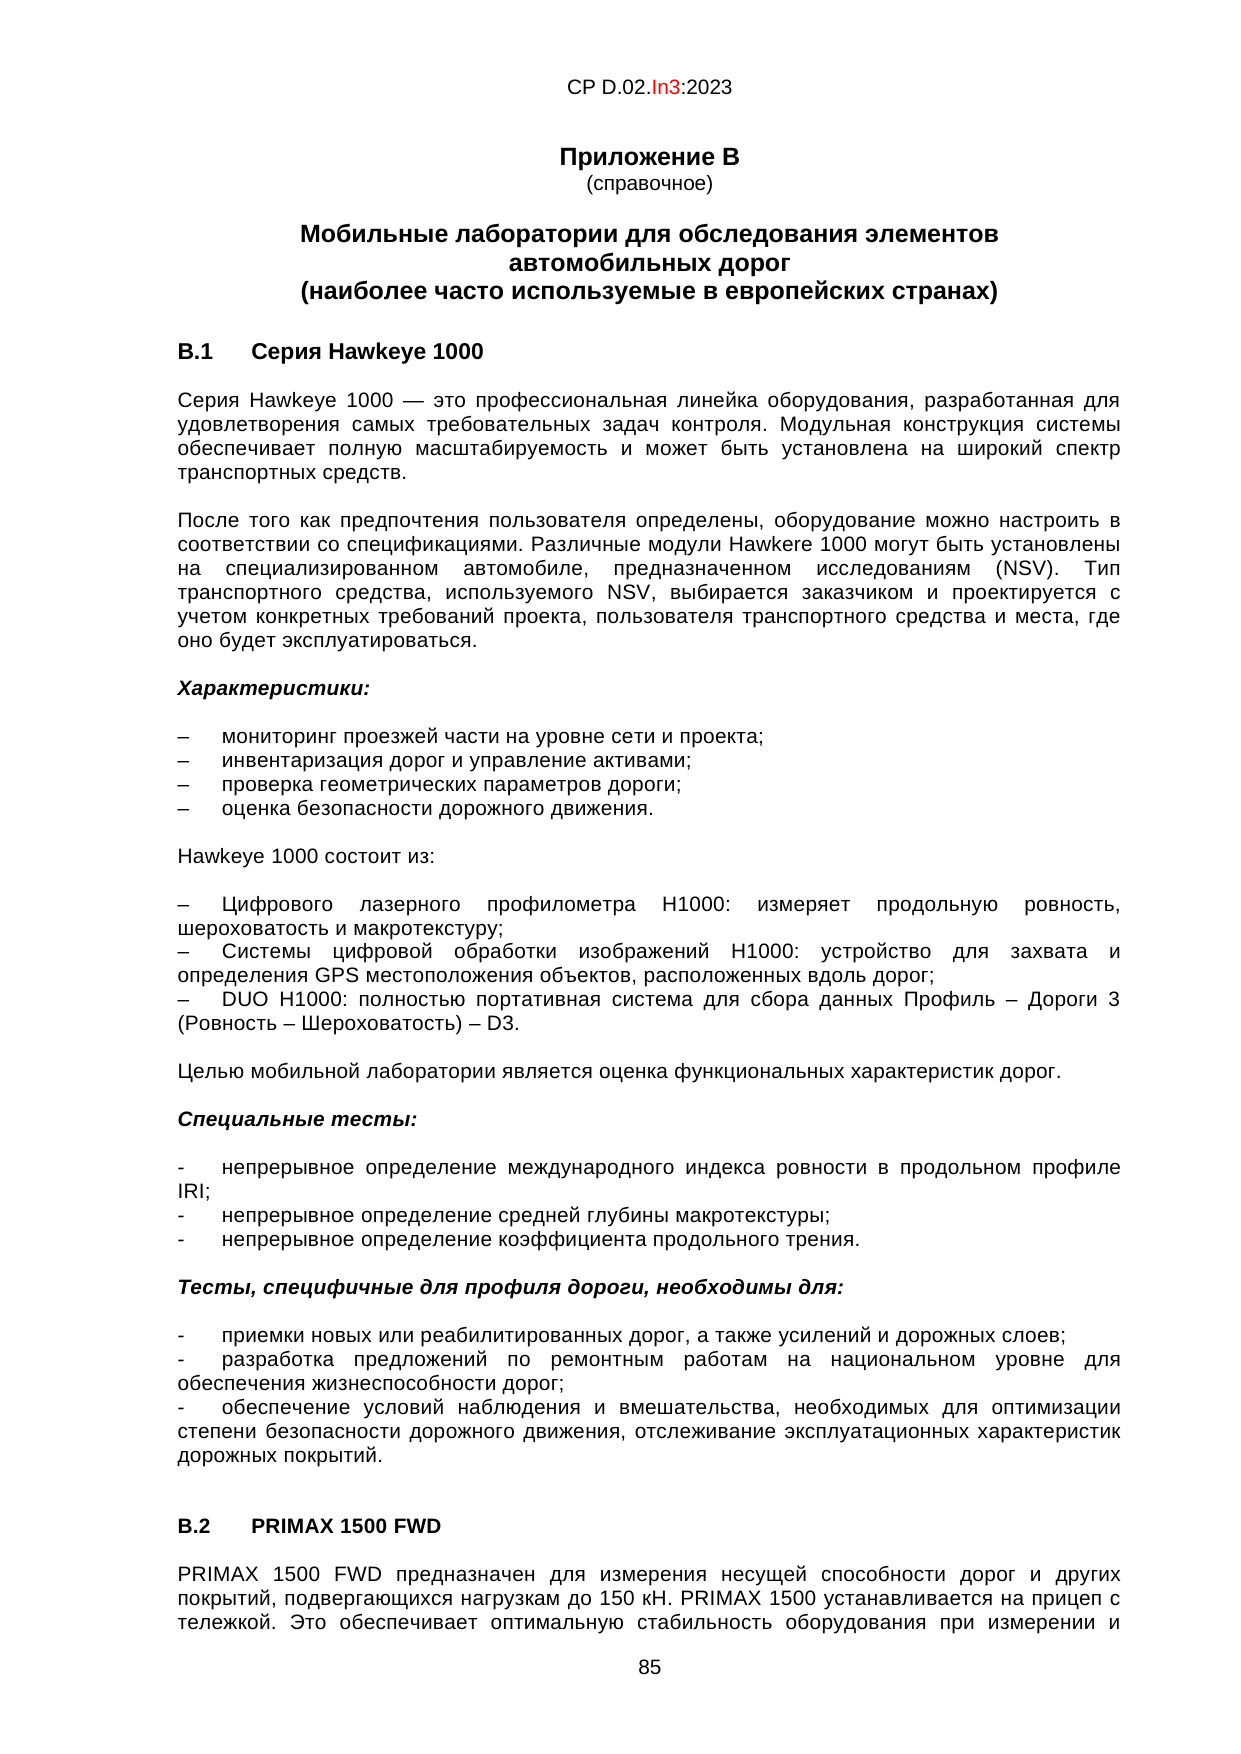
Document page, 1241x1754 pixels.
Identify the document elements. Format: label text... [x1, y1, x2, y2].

text - разработка предложений по ремонтным работам на национальном уровне для обеспечения жизнеспособности дорог; [177, 1347, 1122, 1394]
text Характеристики: [177, 676, 1122, 700]
text – проверка геометрических параметров дороги; [177, 772, 1122, 796]
text – мониторинг проезжей части на уровне сети и проекта; [177, 724, 1122, 748]
text B.2 PRIMAX 1500 FWD [177, 1514, 1122, 1538]
text - приемки новых или реабилитированных дорог, а также усилений и дорожных слоев; [177, 1323, 1122, 1347]
text автомобильных дорог [177, 247, 1122, 276]
text Приложение B [177, 142, 1122, 171]
text - непрерывное определение коэффициента продольного трения. [177, 1227, 1122, 1251]
text Мобильные лаборатории для обследования элементов [177, 219, 1122, 247]
text – оценка безопасности дорожного движения. [177, 796, 1122, 819]
text После того как предпочтения пользователя определены, оборудование можно настроить в соответствии со спецификациями. Различные модули Hawkere 1000 могут быть установлены на специализированном автомобиле, предназначенном исследованиям (NSV). Тип транспортного средства, используемого NSV, выбирается заказчиком и проектируется с учетом конкретных требований проекта, пользователя транспортного средства и места, где оно будет эксплуатироваться. [177, 508, 1122, 652]
text Серия Hawkeye 1000 — это профессиональная линейка оборудования, разработанная для удовлетворения самых требовательных задач контроля. Модульная конструкция системы обеспечивает полную масштабируемость и может быть установлена на широкий спектр транспортных средств. [177, 388, 1122, 484]
text - непрерывное определение международного индекса ровности в продольном профиле IRI; [177, 1155, 1122, 1203]
text B.1 Серия Hawkeye 1000 [177, 338, 1122, 364]
text – Системы цифровой обработки изображений H1000: устройство для захвата и определения GPS местоположения объектов, расположенных вдоль дорог; [177, 939, 1122, 987]
text Hawkeye 1000 состоит из: [177, 843, 1122, 867]
text – Цифрового лазерного профилометра H1000: измеряет продольную ровность, шероховатость и макротекстуру; [177, 891, 1122, 939]
text - непрерывное определение средней глубины макротекстуры; [177, 1203, 1122, 1227]
text (наиболее часто используемые в европейских странах) [177, 276, 1122, 305]
text Специальные тесты: [177, 1107, 1122, 1131]
text Тесты, специфичные для профиля дороги, необходимы для: [177, 1275, 1122, 1299]
text – DUO H1000: полностью портативная система для сбора данных Профиль – Дороги 3 (Ровность – Шероховатость) – D3. [177, 987, 1122, 1035]
text Целью мобильной лаборатории является оценка функциональных характеристик дорог. [177, 1059, 1122, 1083]
text - обеспечение условий наблюдения и вмешательства, необходимых для оптимизации степени безопасности дорожного движения, отслеживание эксплуатационных характеристик дорожных покрытий. [177, 1394, 1122, 1466]
text – инвентаризация дорог и управление активами; [177, 748, 1122, 772]
text (справочное) [177, 171, 1122, 195]
